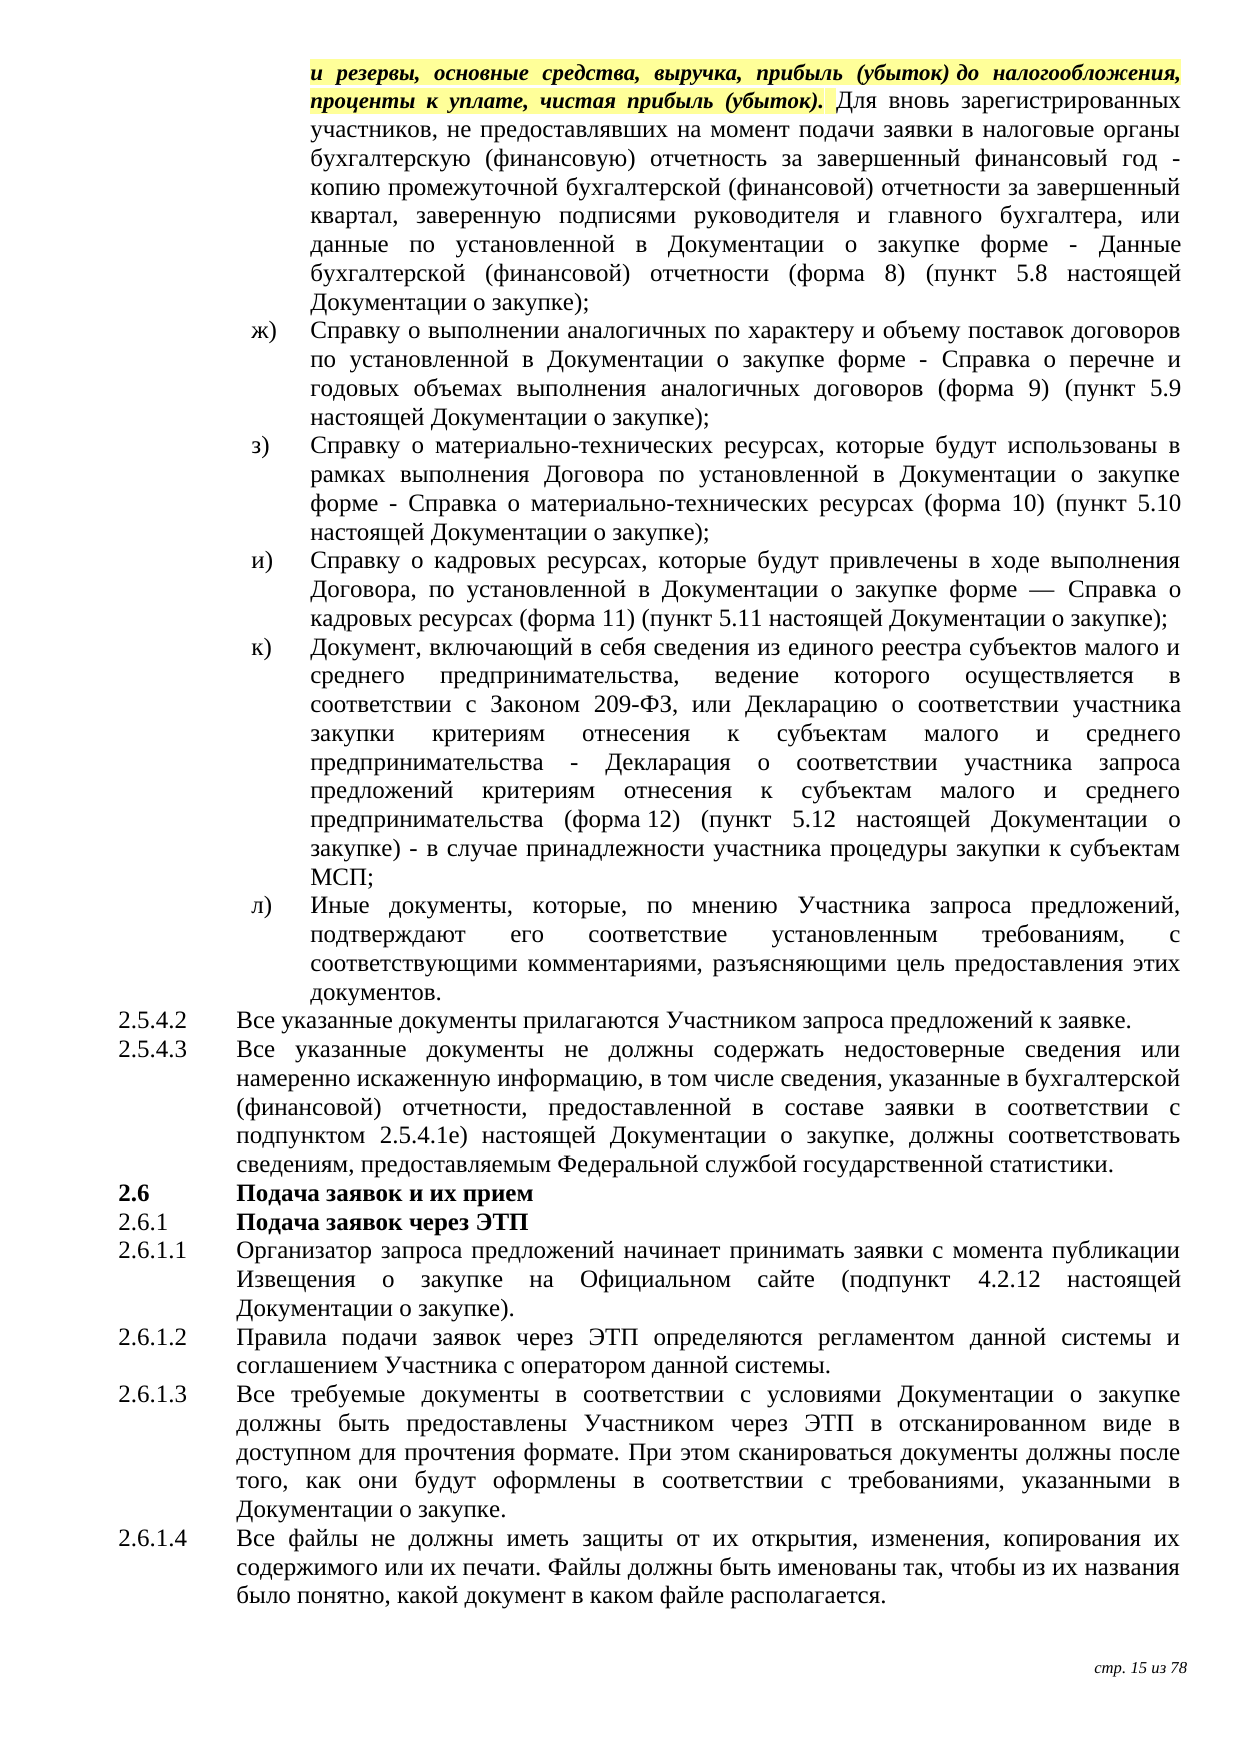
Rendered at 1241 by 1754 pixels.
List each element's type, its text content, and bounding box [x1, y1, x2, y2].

list Документ, включающий в себя сведения из единого реестра субъектов малого и среднего предпринимательства, ведение которого осуществляется в соответствии с Законом 209-ФЗ, или Декларацию о соответствии участника закупки критериям отнесения к субъектам малого и среднего предпринимательства - Декларация о соответствии участника запроса предложений критериям отнесения к субъектам малого и среднего предпринимательства (форма 12) (пункт 5.12 настоящей Документации о закупке) - в случае принадлежности участника процедуры закупки к субъектам МСП; [251, 632, 1181, 890]
list Правила подачи заявок через ЭТП определяются регламентом данной системы и соглашением Участника с оператором данной системы. [118, 1322, 1181, 1379]
list Бухгалтерский баланс должен содержать следующие показатели: долгосрочные обязательства, краткосрочные обязательства, валюта баланса, капитал и резервы, долгосрочные заемные средства, краткосрочные заемные средства, денежные средства и денежные эквиваленты, кредиторская задолженность, дебиторская задолженность, внеоборотные активы, оборотные активы, капитал и резервы, основные средства, выручка, прибыль (убыток) до налогообложения, проценты к уплате, чистая прибыль (убыток). Для вновь зарегистрированных участников, не предоставлявших на момент подачи заявки в налоговые органы бухгалтерскую (финансовую) отчетность за завершенный финансовый год - копию промежуточной бухгалтерской (финансовой) отчетности за завершенный квартал, заверенную подписями руководителя и главного бухгалтера, или данные по установленной в Документации о закупке форме - Данные бухгалтерской (финансовой) отчетности (форма 8) (пункт 5.8 настоящей Документации о закупке); [310, 85, 1181, 315]
list Справку о выполнении аналогичных по характеру и объему поставок договоров по установленной в Документации о закупке форме - Справка о перечне и годовых объемах выполнения аналогичных договоров (форма 9) (пункт 5.9 настоящей Документации о закупке); [251, 315, 1181, 430]
list Все указанные документы не должны содержать недостоверные сведения или намеренно искаженную информацию, в том числе сведения, указанные в бухгалтерской (финансовой) отчетности, предоставленной в составе заявки в соответствии с подпунктом 2.5.4.1е) настоящей Документации о закупке, должны соответствовать сведениям, предоставляемым Федеральной службой государственной статистики. [118, 1034, 1181, 1178]
list Справку о кадровых ресурсах, которые будут привлечены в ходе выполнения Договора, по установленной в Документации о закупке форме — Справка о кадровых ресурсах (форма 11) (пункт 5.11 настоящей Документации о закупке); [251, 545, 1181, 632]
list Все файлы не должны иметь защиты от их открытия, изменения, копирования их содержимого или их печати. Файлы должны быть именованы так, чтобы из их названия было понятно, какой документ в каком файле располагается. [118, 1523, 1181, 1609]
list Все требуемые документы в соответствии с условиями Документации о закупке должны быть предоставлены Участником через ЭТП в отсканированном виде в доступном для прочтения формате. При этом сканироваться документы должны после того, как они будут оформлены в соответствии с требованиями, указанными в Документации о закупке. [118, 1379, 1181, 1523]
list Иные документы, которые, по мнению Участника запроса предложений, подтверждают его соответствие установленным требованиям, с соответствующими комментариями, разъясняющими цель предоставления этих документов. [251, 890, 1181, 1005]
list Подача заявок через ЭТП [118, 1207, 1181, 1235]
list Справку о материально-технических ресурсах, которые будут использованы в рамках выполнения Договора по установленной в Документации о закупке форме - Справка о материально-технических ресурсах (форма 10) (пункт 5.10 настоящей Документации о закупке); [251, 430, 1181, 545]
subtitle Подача заявок и их прием [118, 1178, 1181, 1207]
list Все указанные документы прилагаются Участником запроса предложений к заявке. [118, 1005, 1181, 1034]
list Организатор запроса предложений начинает принимать заявки с момента публикации Извещения о закупке на Официальном сайте (подпункт 4.2.12 настоящей Документации о закупке). [118, 1235, 1181, 1322]
